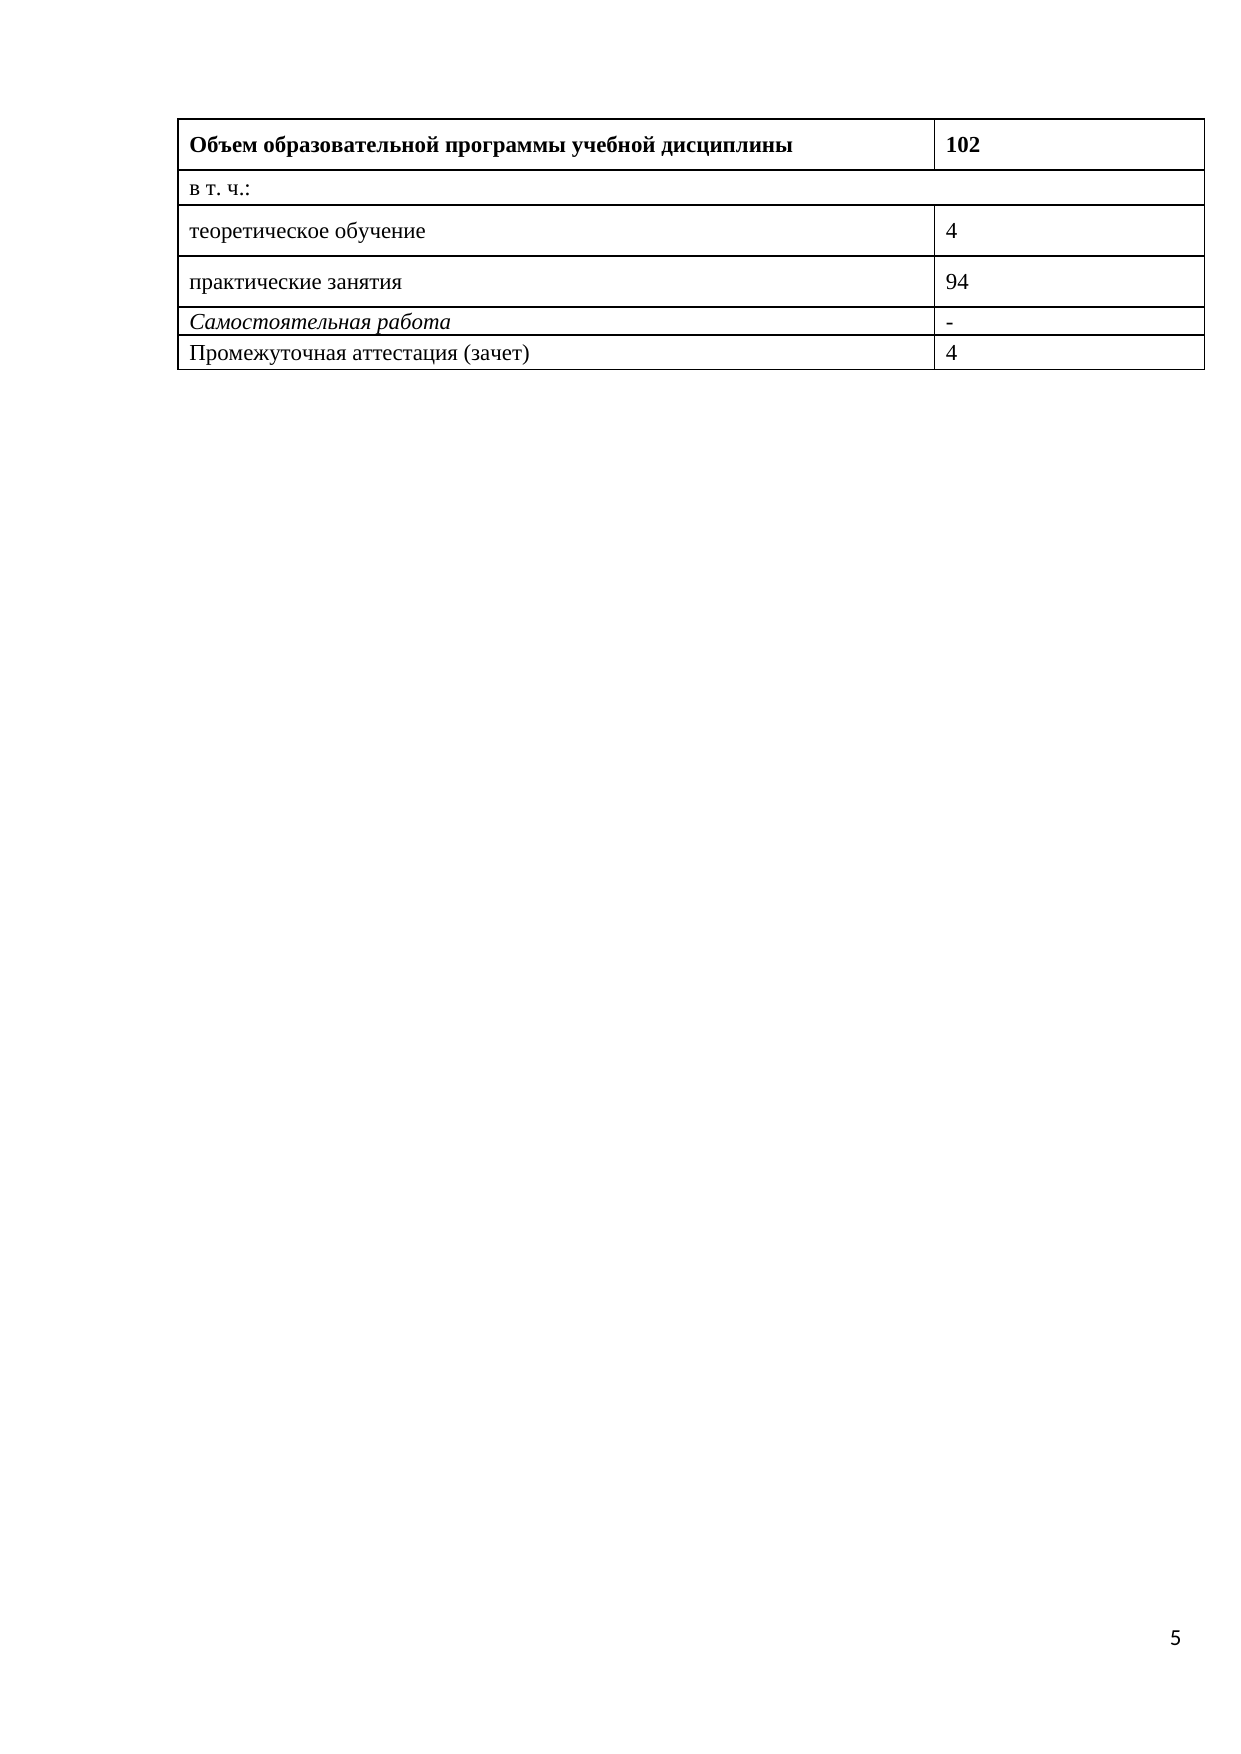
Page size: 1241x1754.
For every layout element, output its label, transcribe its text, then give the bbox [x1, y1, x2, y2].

table_cell 94 [935, 257, 1204, 306]
table_cell теоретическое обучение [179, 206, 934, 255]
table_cell 102 [935, 120, 1204, 169]
table_cell 4 [935, 206, 1204, 255]
table_cell - [935, 308, 1204, 334]
table_cell Промежуточная аттестация (зачет) [179, 336, 934, 369]
table_cell практические занятия [179, 257, 934, 306]
table_cell 4 [935, 336, 1204, 369]
table_cell Самостоятельная работа [179, 308, 934, 334]
table_cell Объем образовательной программы учебной дисциплины [179, 120, 934, 169]
table_cell в т. ч.: [179, 171, 1204, 204]
